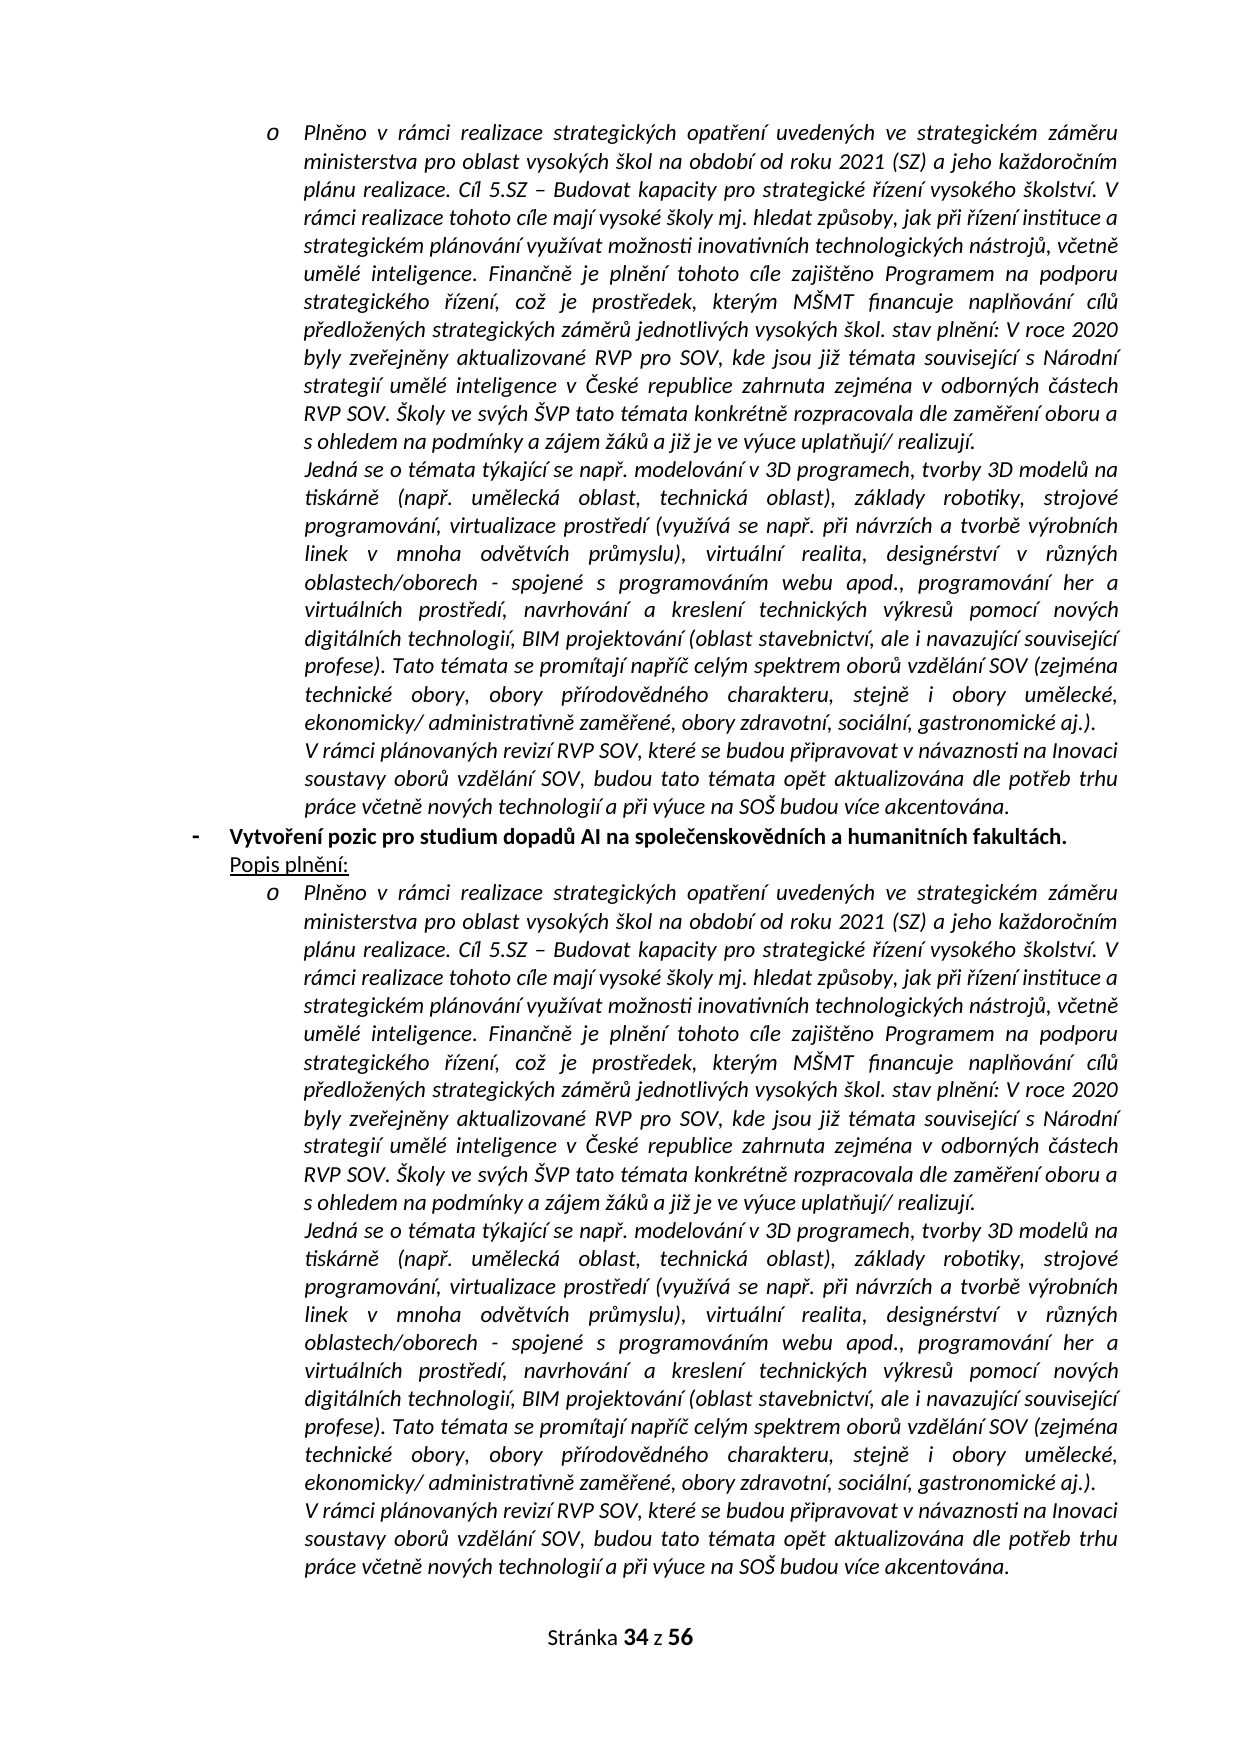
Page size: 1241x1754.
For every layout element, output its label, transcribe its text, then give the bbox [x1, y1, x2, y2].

list Plněno v rámci realizace strategických opatření uvedených ve strategickém záměru ministerstva pro oblast vysokých škol na období od roku 2021 (SZ) a jeho každoročním plánu realizace. Cíl 5.SZ – Budovat kapacity pro strategické řízení vysokého školství. V rámci realizace tohoto cíle mají vysoké školy mj. hledat způsoby, jak při řízení instituce a strategickém plánování využívat možnosti inovativních technologických nástrojů, včetně umělé inteligence. Finančně je plnění tohoto cíle zajištěno Programem na podporu strategického řízení, což je prostředek, kterým MŠMT financuje naplňování cílů předložených strategických záměrů jednotlivých vysokých škol. stav plnění: V roce 2020 byly zveřejněny aktualizované RVP pro SOV, kde jsou již témata související s Národní strategií umělé inteligence v České republice zahrnuta zejména v odborných částech RVP SOV. Školy ve svých ŠVP tato témata konkrétně rozpracovala dle zaměření oboru a s ohledem na podmínky a zájem žáků a již je ve výuce uplatňují/ realizují. [266, 878, 1122, 1216]
list V rámci plánovaných revizí RVP SOV, které se budou připravovat v návaznosti na Inovaci soustavy oborů vzdělání SOV, budou tato témata opět aktualizována dle potřeb trhu práce včetně nových technologií a při výuce na SOŠ budou více akcentována. [304, 736, 1122, 820]
list Jedná se o témata týkající se např. modelování v 3D programech, tvorby 3D modelů na tiskárně (např. umělecká oblast, technická oblast), základy robotiky, strojové programování, virtualizace prostředí (využívá se např. při návrzích a tvorbě výrobních linek v mnoha odvětvích průmyslu), virtuální realita, designérství v různých oblastech/oborech - spojené s programováním webu apod., programování her a virtuálních prostředí, navrhování a kreslení technických výkresů pomocí nových digitálních technologií, BIM projektování (oblast stavebnictví, ale i navazující související profese). Tato témata se promítají napříč celým spektrem oborů vzdělání SOV (zejména technické obory, obory přírodovědného charakteru, stejně i obory umělecké, ekonomicky/ administrativně zaměřené, obory zdravotní, sociální, gastronomické aj.). [304, 456, 1122, 736]
list V rámci plánovaných revizí RVP SOV, které se budou připravovat v návaznosti na Inovaci soustavy oborů vzdělání SOV, budou tato témata opět aktualizována dle potřeb trhu práce včetně nových technologií a při výuce na SOŠ budou více akcentována. [304, 1496, 1122, 1580]
list Jedná se o témata týkající se např. modelování v 3D programech, tvorby 3D modelů na tiskárně (např. umělecká oblast, technická oblast), základy robotiky, strojové programování, virtualizace prostředí (využívá se např. při návrzích a tvorbě výrobních linek v mnoha odvětvích průmyslu), virtuální realita, designérství v různých oblastech/oborech - spojené s programováním webu apod., programování her a virtuálních prostředí, navrhování a kreslení technických výkresů pomocí nových digitálních technologií, BIM projektování (oblast stavebnictví, ale i navazující související profese). Tato témata se promítají napříč celým spektrem oborů vzdělání SOV (zejména technické obory, obory přírodovědného charakteru, stejně i obory umělecké, ekonomicky/ administrativně zaměřené, obory zdravotní, sociální, gastronomické aj.). [304, 1216, 1122, 1496]
list Plněno v rámci realizace strategických opatření uvedených ve strategickém záměru ministerstva pro oblast vysokých škol na období od roku 2021 (SZ) a jeho každoročním plánu realizace. Cíl 5.SZ – Budovat kapacity pro strategické řízení vysokého školství. V rámci realizace tohoto cíle mají vysoké školy mj. hledat způsoby, jak při řízení instituce a strategickém plánování využívat možnosti inovativních technologických nástrojů, včetně umělé inteligence. Finančně je plnění tohoto cíle zajištěno Programem na podporu strategického řízení, což je prostředek, kterým MŠMT financuje naplňování cílů předložených strategických záměrů jednotlivých vysokých škol. stav plnění: V roce 2020 byly zveřejněny aktualizované RVP pro SOV, kde jsou již témata související s Národní strategií umělé inteligence v České republice zahrnuta zejména v odborných částech RVP SOV. Školy ve svých ŠVP tato témata konkrétně rozpracovala dle zaměření oboru a s ohledem na podmínky a zájem žáků a již je ve výuce uplatňují/ realizují. [266, 118, 1122, 456]
list Popis plnění: [229, 850, 1122, 878]
list Vytvoření pozic pro studium dopadů AI na společenskovědních a humanitních fakultách. [192, 820, 1122, 850]
